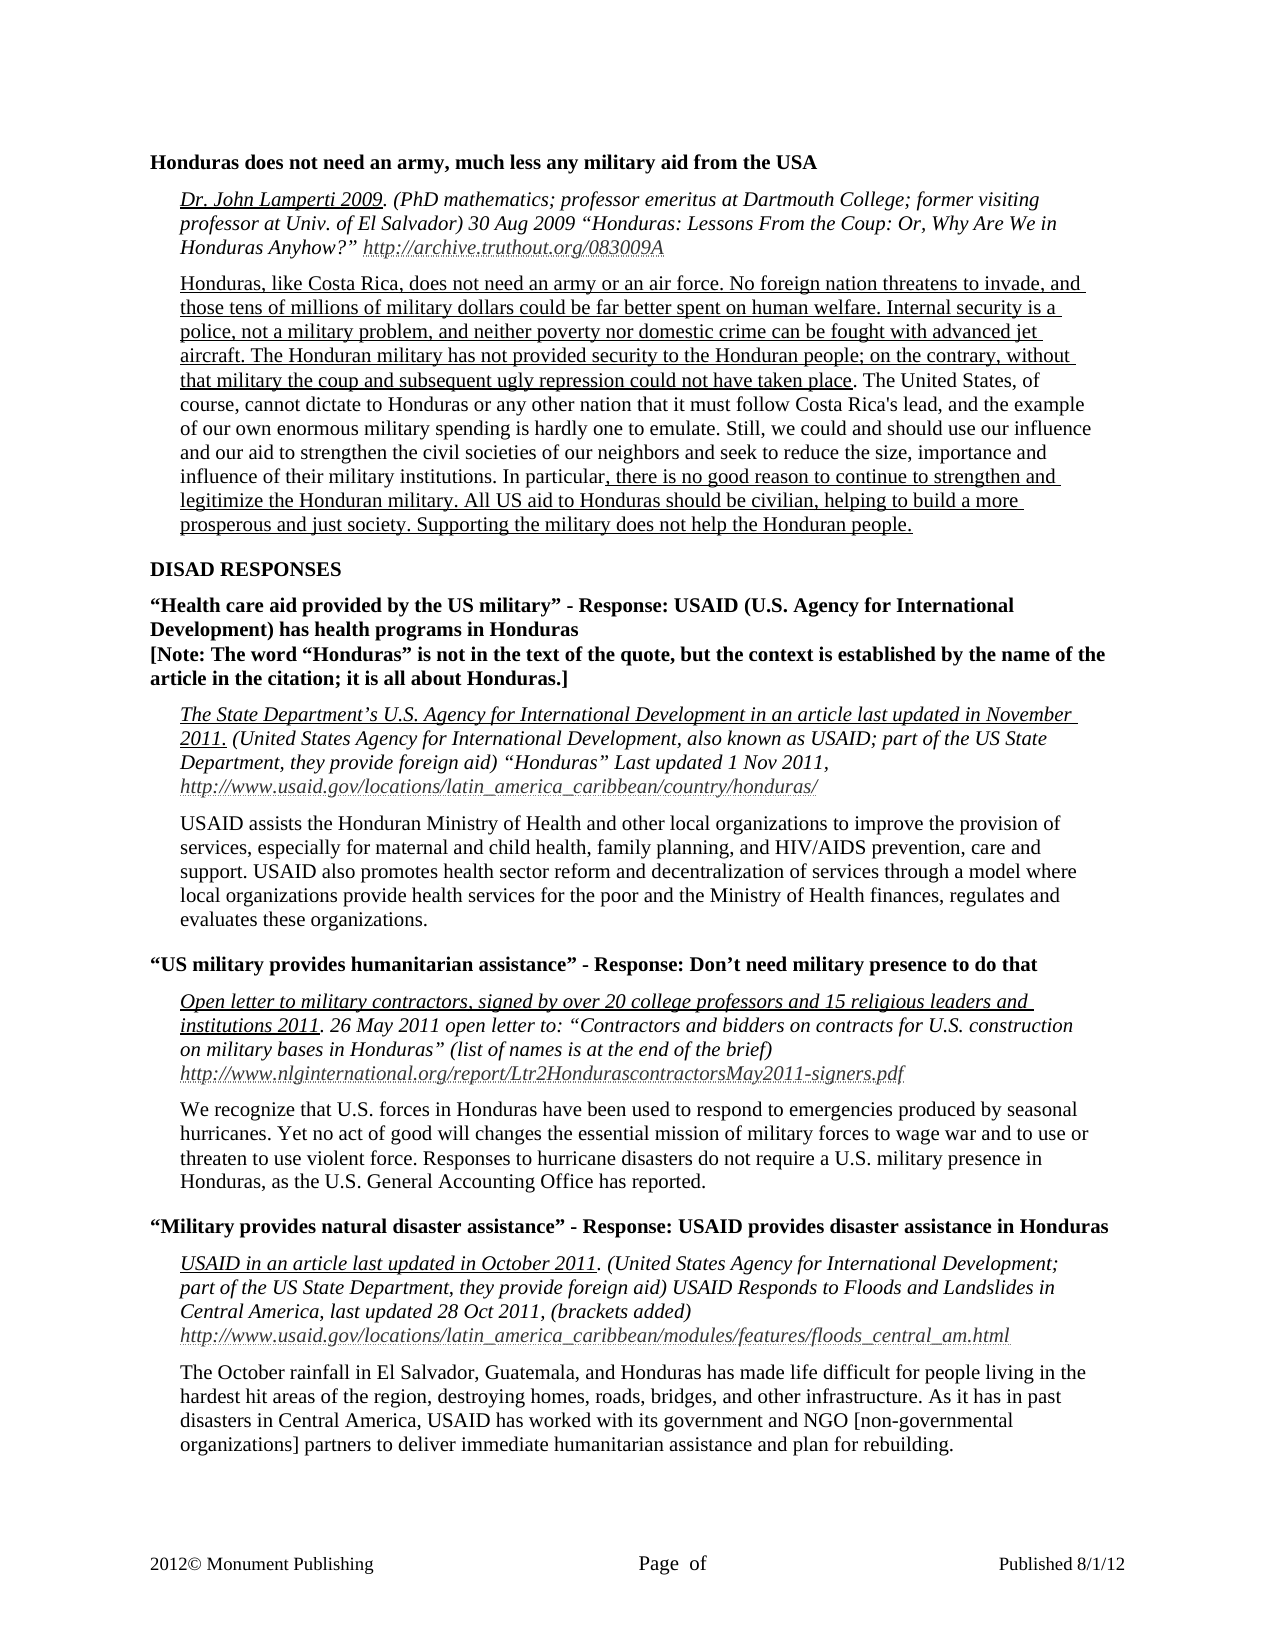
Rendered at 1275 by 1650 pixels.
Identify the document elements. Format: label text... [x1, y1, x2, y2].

text USAID in an article last updated in October 2011. (United States Agency for International Development; part of the US State Department, they provide foreign aid) USAID Responds to Floods and Landslides in Central America, last updated 28 Oct 2011, (brackets added) http://www.usaid.gov/locations/latin_america_caribbean/modules/features/floods_central_am.html [180, 1251, 1095, 1347]
text DISAD RESPONSES [150, 557, 1125, 581]
text “US military provides humanitarian assistance” - Response: Don’t need military presence to do that [150, 952, 1125, 976]
text The State Department’s U.S. Agency for International Development in an article last updated in November 2011. (United States Agency for International Development, also known as USAID; part of the US State Department, they provide foreign aid) “Honduras” Last updated 1 Nov 2011, http://www.usaid.gov/locations/latin_america_caribbean/country/honduras/ [180, 702, 1095, 798]
text “Health care aid provided by the US military” - Response: USAID (U.S. Agency for International Development) has health programs in Honduras [Note: The word “Honduras” is not in the text of the quote, but the context is established by the name of the article in the citation; it is all about Honduras.] [150, 593, 1125, 689]
text Open letter to military contractors, signed by over 20 college professors and 15 religious leaders and institutions 2011. 26 May 2011 open letter to: “Contractors and bidders on contracts for U.S. construction on military bases in Honduras” (list of names is at the end of the brief) http://www.nlginternational.org/report/Ltr2HondurascontractorsMay2011-signers.pdf [180, 988, 1095, 1085]
text “Military provides natural disaster assistance” - Response: USAID provides disaster assistance in Honduras [150, 1214, 1125, 1238]
text USAID assists the Honduran Ministry of Health and other local organizations to improve the provision of services, especially for maternal and child health, family planning, and HIV/AIDS prevention, care and support. USAID also promotes health sector reform and decentralization of services through a model where local organizations provide health services for the poor and the Ministry of Health finances, regulates and evaluates these organizations. [180, 811, 1095, 931]
text The October rainfall in El Salvador, Guatemala, and Honduras has made life difficult for people living in the hardest hit areas of the region, destroying homes, roads, bridges, and other infrastructure. As it has in past disasters in Central America, USAID has worked with its government and NGO [non-governmental organizations] partners to deliver immediate humanitarian assistance and plan for rebuilding. [180, 1360, 1095, 1456]
text Dr. John Lamperti 2009. (PhD mathematics; professor emeritus at Dartmouth College; former visiting professor at Univ. of El Salvador) 30 Aug 2009 “Honduras: Lessons From the Coup: Or, Why Are We in Honduras Anyhow?” http://archive.truthout.org/083009A [180, 187, 1095, 259]
text Honduras, like Costa Rica, does not need an army or an air force. No foreign nation threatens to invade, and those tens of millions of military dollars could be far better spent on human welfare. Internal security is a police, not a military problem, and neither poverty nor domestic crime can be fought with advanced jet aircraft. The Honduran military has not provided security to the Honduran people; on the contrary, without that military the coup and subsequent ugly repression could not have taken place. The United States, of course, cannot dictate to Honduras or any other nation that it must follow Costa Rica's lead, and the example of our own enormous military spending is hardly one to emulate. Still, we could and should use our influence and our aid to strengthen the civil societies of our neighbors and seek to reduce the size, importance and influence of their military institutions. In particular, there is no good reason to continue to strengthen and legitimize the Honduran military. All US aid to Honduras should be civilian, helping to build a more prosperous and just society. Supporting the military does not help the Honduran people. [180, 271, 1095, 536]
text We recognize that U.S. forces in Honduras have been used to respond to emergencies produced by seasonal hurricanes. Yet no act of good will changes the essential mission of military forces to wage war and to use or threaten to use violent force. Responses to hurricane disasters do not require a U.S. military presence in Honduras, as the U.S. General Accounting Office has reported. [180, 1097, 1095, 1193]
text Honduras does not need an army, much less any military aid from the USA [150, 150, 1125, 174]
